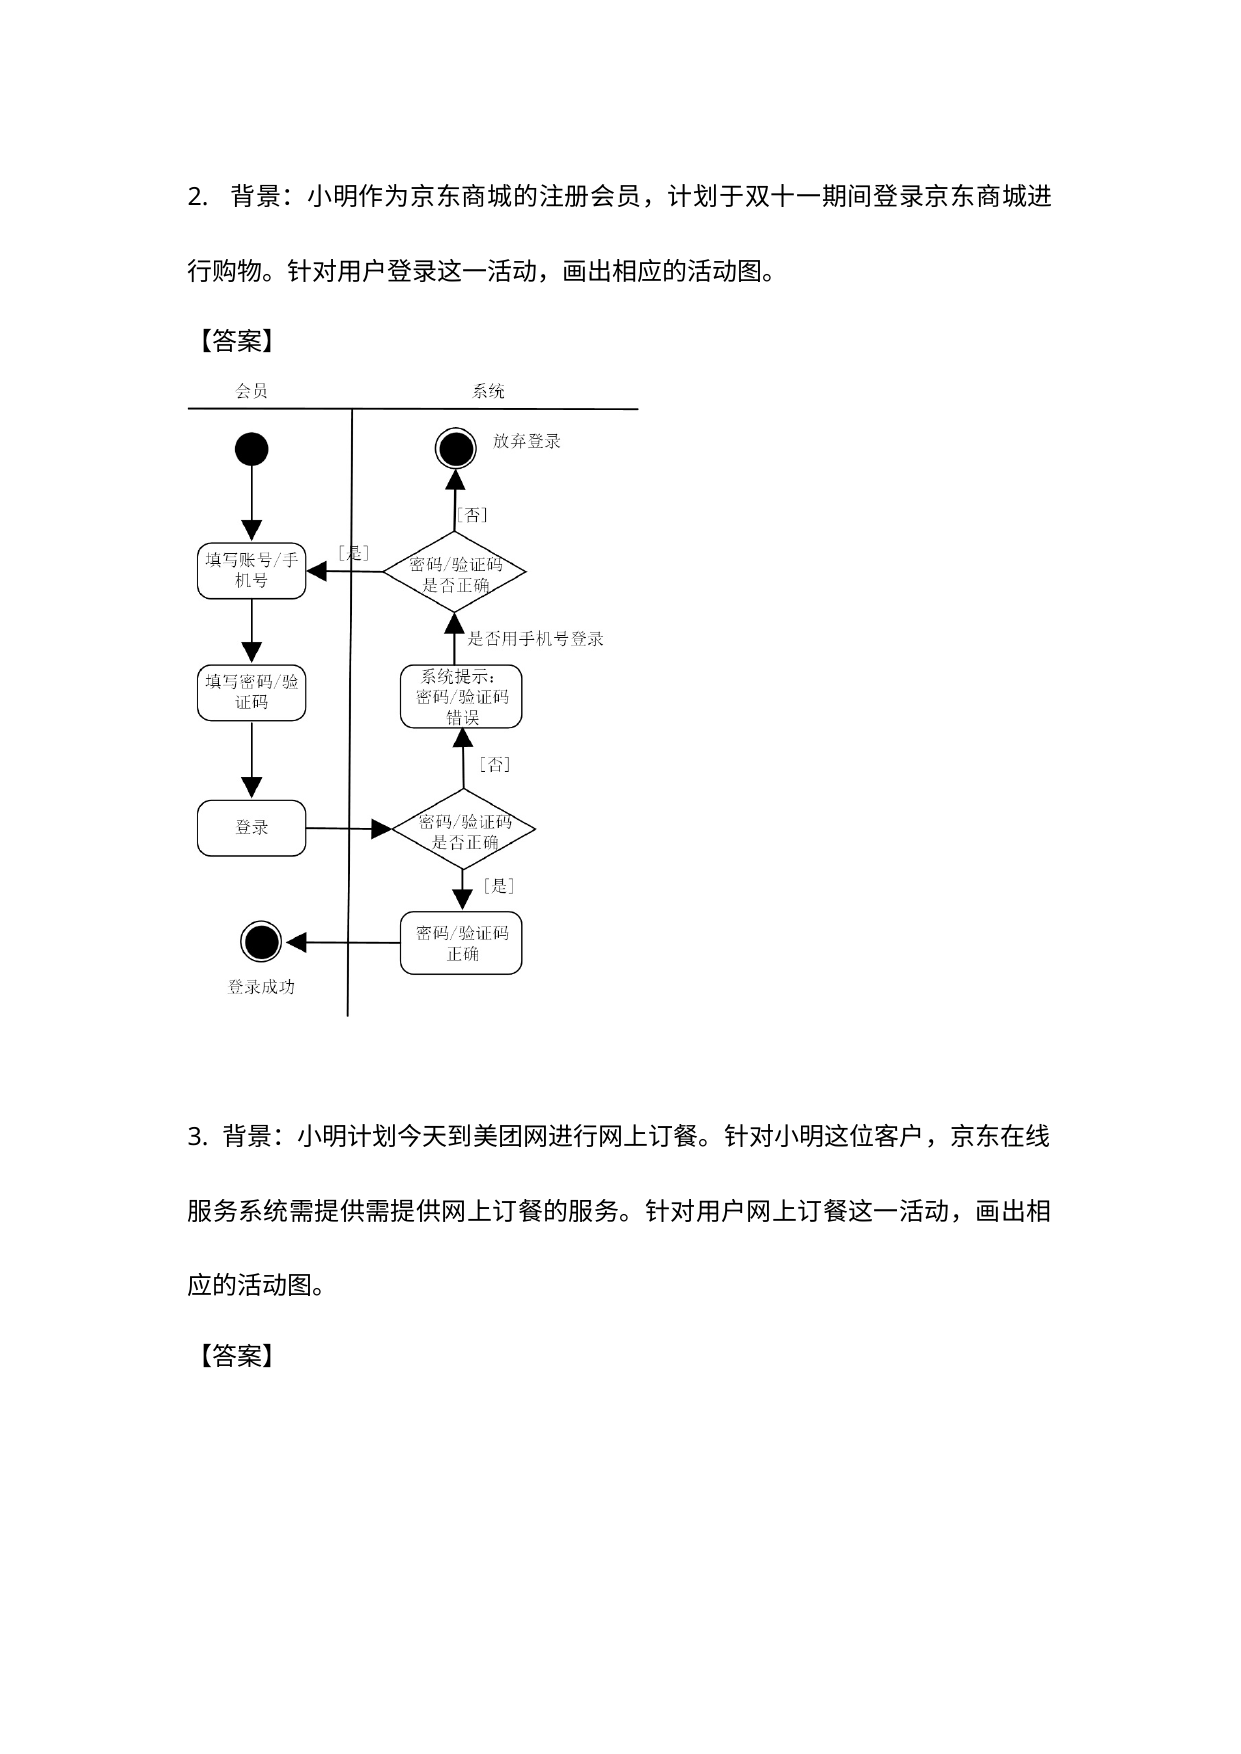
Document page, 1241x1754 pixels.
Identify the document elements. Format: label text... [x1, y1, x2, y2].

text 【答案】 [187, 307, 1053, 372]
text 【答案】 [187, 1322, 1053, 1387]
list 背景：小明作为京东商城的注册会员，计划于双十一期间登录京东商城进行购物。针对用户登录这一活动，画出相应的活动图。 [187, 162, 1053, 302]
list 背景：小明计划今天到美团网进行网上订餐。针对小明这位客户，京东在线服务系统需提供需提供网上订餐的服务。针对用户网上订餐这一活动，画出相应的活动图。 [187, 1102, 1053, 1316]
picture [187, 377, 639, 1017]
